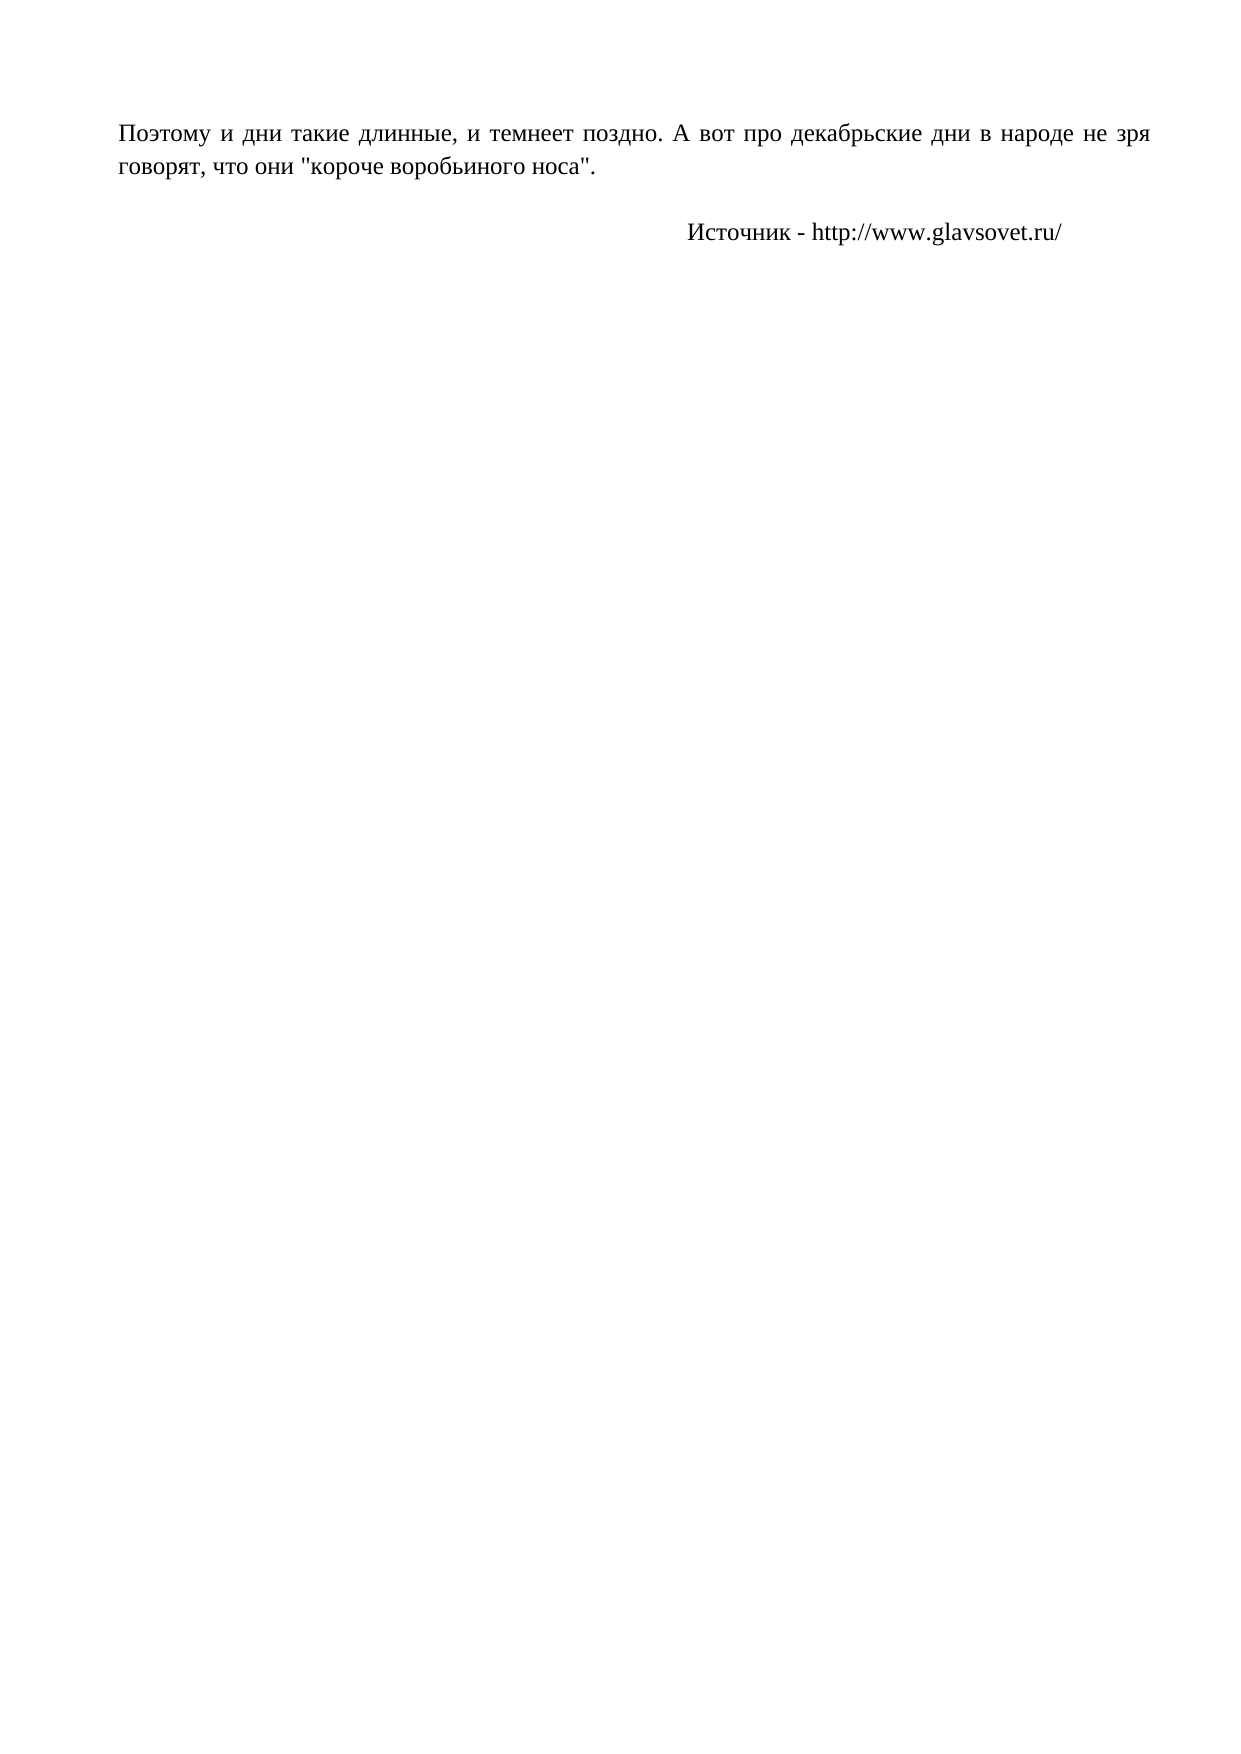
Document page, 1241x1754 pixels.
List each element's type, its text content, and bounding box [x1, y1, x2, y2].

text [118, 118, 1152, 180]
text Источник - http://www.glavsovet.ru/ [88, 217, 1152, 246]
